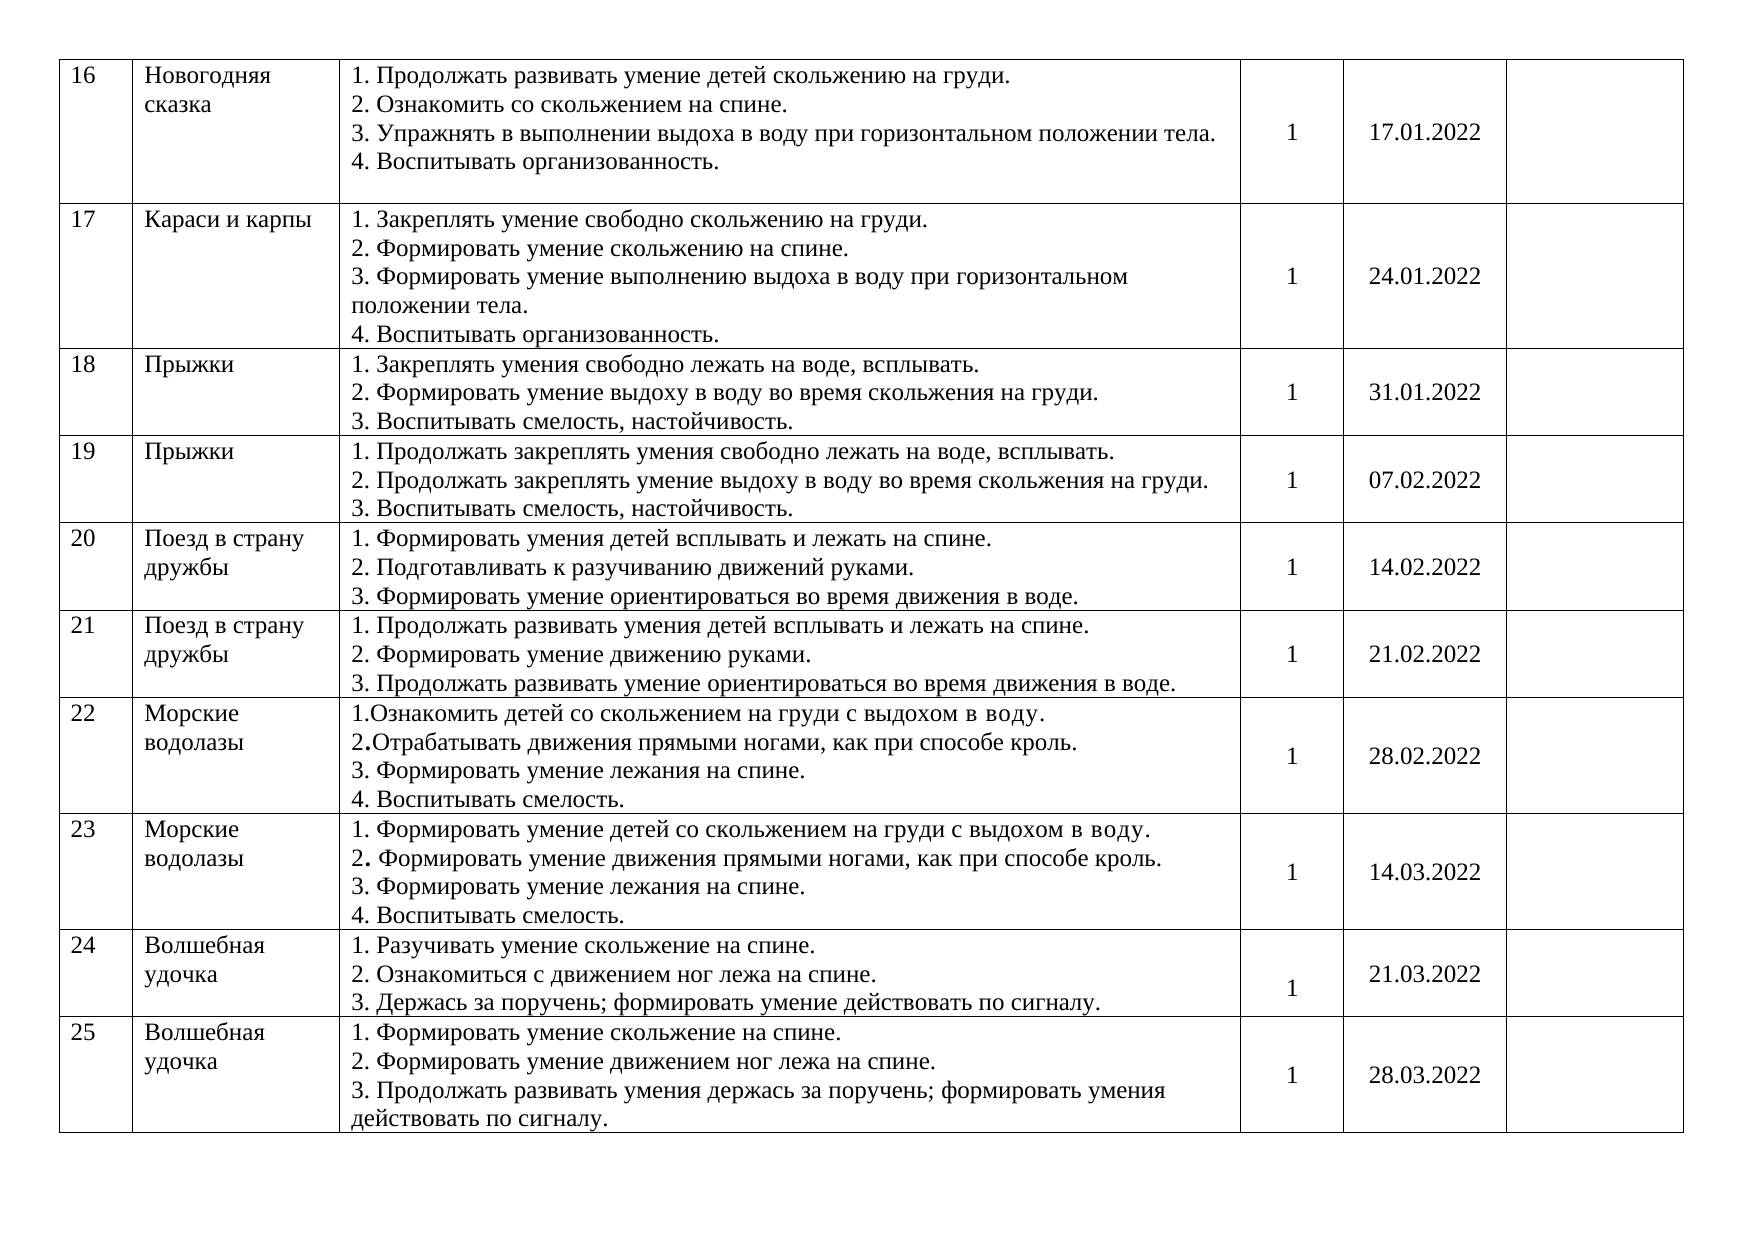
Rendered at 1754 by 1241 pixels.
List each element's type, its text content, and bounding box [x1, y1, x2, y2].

table_cell 1.Ознакомить детей со скольжением на груди с выдохом в воду. 2.Отрабатывать движения прямыми ногами, как при способе кроль. 3. Формировать умение лежания на спине. 4. Воспитывать смелость. [340, 698, 1240, 813]
table_cell 19 [60, 436, 132, 522]
table_cell 16 [60, 60, 132, 203]
table_cell Караси и карпы [133, 204, 339, 348]
table_cell Волшебная удочка [133, 930, 339, 1016]
table_cell 28.03.2022 [1344, 1017, 1506, 1132]
table_cell 1 [1241, 436, 1343, 522]
table_cell [1507, 523, 1683, 609]
table_cell 31.01.2022 [1344, 349, 1506, 435]
table_cell 21.03.2022 [1344, 930, 1506, 1016]
table_cell Прыжки [133, 436, 339, 522]
table_cell 21 [60, 611, 132, 697]
table_cell Морские водолазы [133, 814, 339, 929]
table_cell [1507, 611, 1683, 697]
table_cell 28.02.2022 [1344, 698, 1506, 813]
table_cell [1507, 436, 1683, 522]
table_cell 1. Продолжать развивать умения детей всплывать и лежать на спине. 2. Формировать умение движению руками. 3. Продолжать развивать умение ориентироваться во время движения в воде. [340, 611, 1240, 697]
table_cell 1. Формировать умение скольжение на спине. 2. Формировать умение движением ног лежа на спине. 3. Продолжать развивать умения держась за поручень; формировать умения действовать по сигналу. [340, 1017, 1240, 1132]
table_cell 1 [1241, 349, 1343, 435]
table_cell Прыжки [133, 349, 339, 435]
table_cell 24.01.2022 [1344, 204, 1506, 348]
table_cell [1507, 698, 1683, 813]
table_cell 1 [1241, 204, 1343, 348]
table_cell 1. Формировать умения детей всплывать и лежать на спине. 2. Подготавливать к разучиванию движений руками. 3. Формировать умение ориентироваться во время движения в воде. [340, 523, 1240, 609]
table_cell 14.02.2022 [1344, 523, 1506, 609]
table_cell Поезд в страну дружбы [133, 523, 339, 609]
table_cell [1507, 1017, 1683, 1132]
table_cell 14.03.2022 [1344, 814, 1506, 929]
table_cell 1 [1241, 1017, 1343, 1132]
table_cell 1 [1241, 60, 1343, 203]
table_cell [1507, 814, 1683, 929]
table_cell 1 [1241, 611, 1343, 697]
table_cell 1. Закреплять умение свободно скольжению на груди. 2. Формировать умение скольжению на спине. 3. Формировать умение выполнению выдоха в воду при горизонтальном положении тела. 4. Воспитывать организованность. [340, 204, 1240, 348]
table_cell 1 [1241, 523, 1343, 609]
table_cell 1 [1241, 698, 1343, 813]
table_cell 18 [60, 349, 132, 435]
table_cell 23 [60, 814, 132, 929]
table_cell 1. Разучивать умение скольжение на спине. 2. Ознакомиться с движением ног лежа на спине. 3. Держась за поручень; формировать умение действовать по сигналу. [340, 930, 1240, 1016]
table_cell 1. Продолжать закреплять умения свободно лежать на воде, всплывать. 2. Продолжать закреплять умение выдоху в воду во время скольжения на груди. 3. Воспитывать смелость, настойчивость. [340, 436, 1240, 522]
table_cell 22 [60, 698, 132, 813]
table_cell [1507, 204, 1683, 348]
table_cell 07.02.2022 [1344, 436, 1506, 522]
table_cell 1. Формировать умение детей со скольжением на груди с выдохом в воду. 2. Формировать умение движения прямыми ногами, как при способе кроль. 3. Формировать умение лежания на спине. 4. Воспитывать смелость. [340, 814, 1240, 929]
table_cell 1. Закреплять умения свободно лежать на воде, всплывать. 2. Формировать умение выдоху в воду во время скольжения на груди. 3. Воспитывать смелость, настойчивость. [340, 349, 1240, 435]
table_cell [1507, 349, 1683, 435]
table_cell 1. Продолжать развивать умение детей скольжению на груди. 2. Ознакомить со скольжением на спине. 3. Упражнять в выполнении выдоха в воду при горизонтальном положении тела. 4. Воспитывать организованность. [340, 60, 1240, 203]
table_cell Поезд в страну дружбы [133, 611, 339, 697]
table_cell 25 [60, 1017, 132, 1132]
table_cell [1507, 60, 1683, 203]
table_cell [1507, 930, 1683, 1016]
table_cell 1 [1241, 930, 1343, 1016]
table_cell Волшебная удочка [133, 1017, 339, 1132]
table_cell 17.01.2022 [1344, 60, 1506, 203]
table_cell 21.02.2022 [1344, 611, 1506, 697]
table_cell 24 [60, 930, 132, 1016]
table_cell 1 [1241, 814, 1343, 929]
table_cell Новогодняя сказка [133, 60, 339, 203]
table_cell Морские водолазы [133, 698, 339, 813]
table_cell 17 [60, 204, 132, 348]
table_cell 20 [60, 523, 132, 609]
